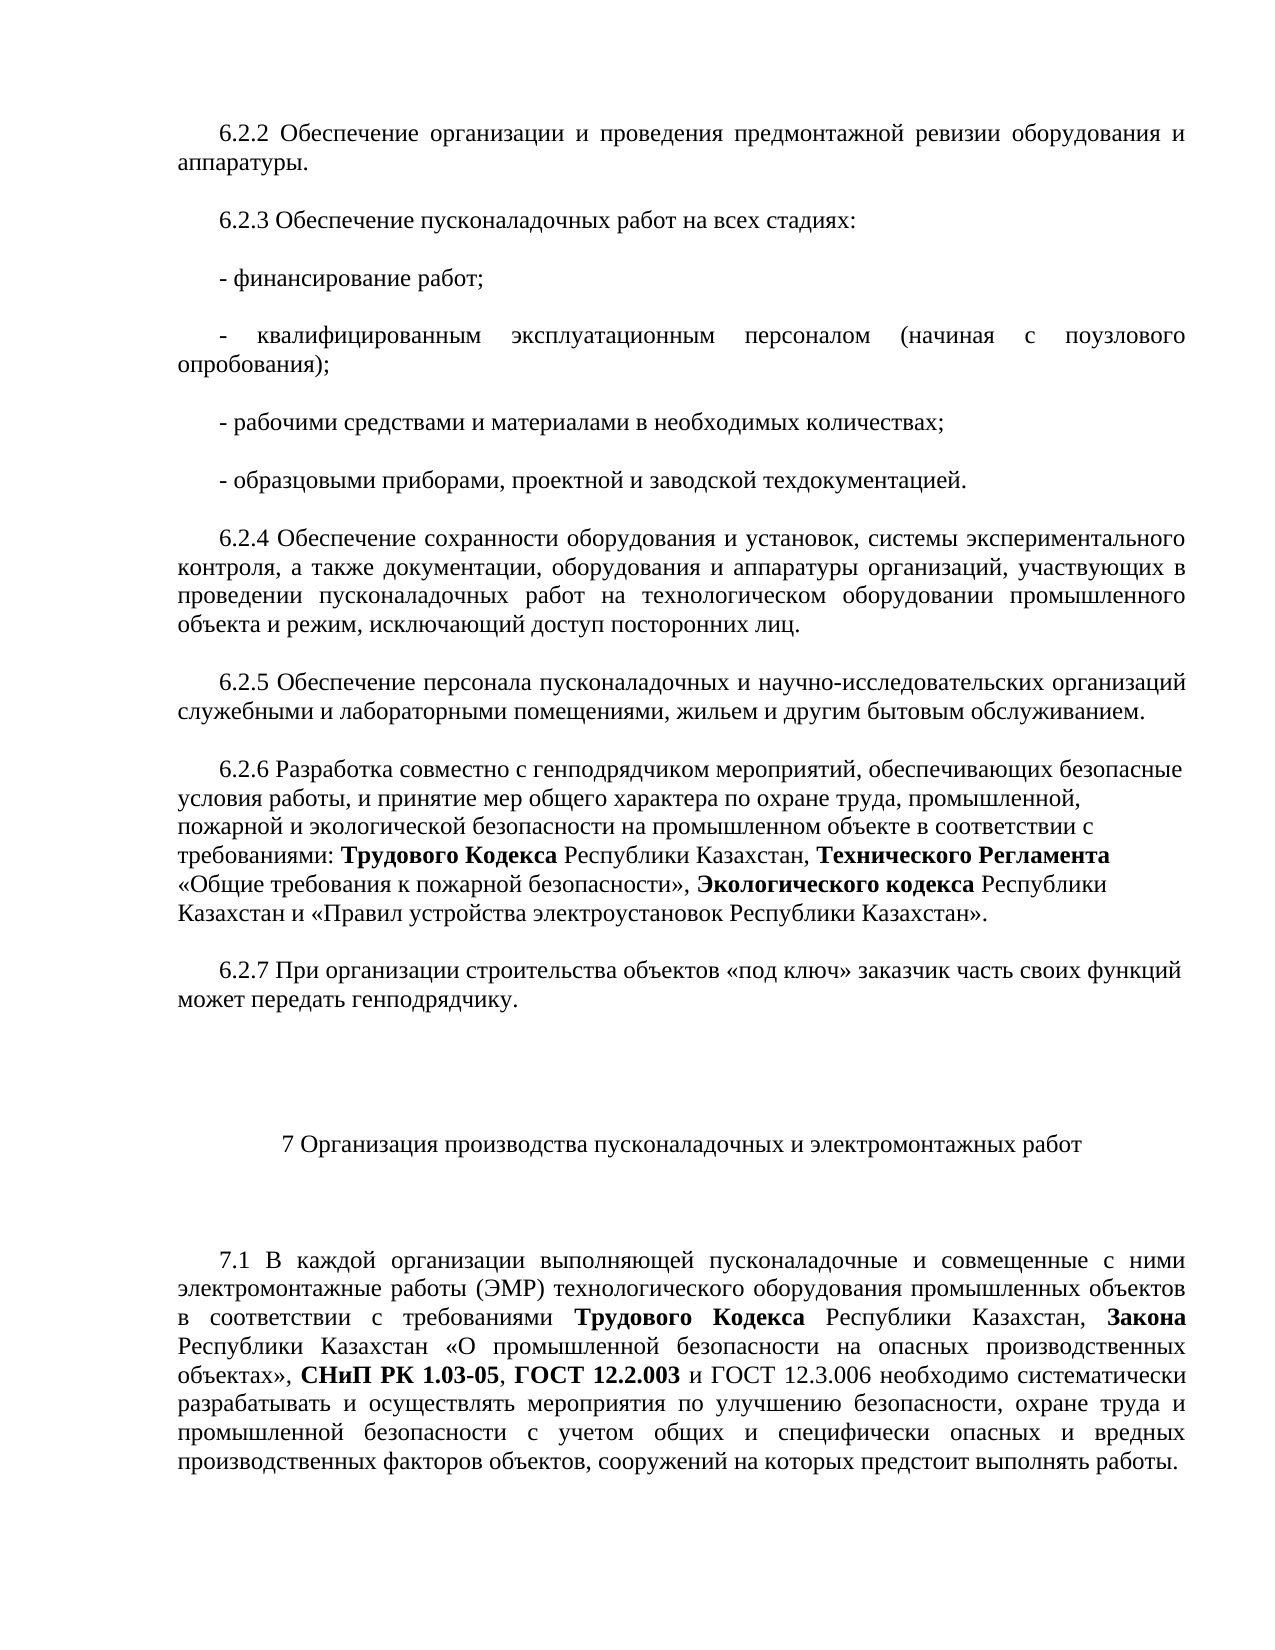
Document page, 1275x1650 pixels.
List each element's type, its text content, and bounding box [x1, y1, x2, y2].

text - рабочими средствами и материалами в необходимых количествах; [177, 407, 1186, 436]
text 6.2.6 Разработка совместно с генподрядчиком мероприятий, обеспечивающих безопасные условия работы, и принятие мер общего характера по охране труда, промышленной, пожарной и экологической безопасности на промышленном объекте в соответствии с требованиями: Трудового Кодекса Республики Казахстан, Технического Регламента «Общие требования к пожарной безопасности», Экологического кодекса Республики Казахстан и «Правил устройства электроустановок Республики Казахстан». [177, 754, 1186, 926]
text 6.2.2 Обеспечение организации и проведения предмонтажной ревизии оборудования и аппаратуры. [177, 118, 1186, 176]
text 6.2.7 При организации строительства объектов «под ключ» заказчик часть своих функций может передать генподрядчику. [177, 956, 1186, 1013]
text 6.2.3 Обеспечение пусконаладочных работ на всех стадиях: [177, 205, 1186, 233]
text 6.2.4 Обеспечение сохранности оборудования и установок, системы экспериментального контроля, а также документации, оборудования и аппаратуры организаций, участвующих в проведении пусконаладочных работ на технологическом оборудовании промышленного объекта и режим, исключающий доступ посторонних лиц. [177, 523, 1186, 638]
text 7.1 В каждой организации выполняющей пусконаладочные и совмещенные с ними электромонтажные работы (ЭМР) технологического оборудования промышленных объектов в соответствии с требованиями Трудового Кодекса Республики Казахстан, Закона Республики Казахстан «О промышленной безопасности на опасных производственных объектах», СНиП РК 1.03-05, ГОСТ 12.2.003 и ГОСТ 12.3.006 необходимо систематически разрабатывать и осуществлять мероприятия по улучшению безопасности, охране труда и промышленной безопасности с учетом общих и специфически опасных и вредных производственных факторов объектов, сооружений на которых предстоит выполнять работы. [177, 1245, 1186, 1475]
text - квалифицированным эксплуатационным персоналом (начиная с поузлового опробования); [177, 321, 1186, 378]
text - финансирование работ; [177, 263, 1186, 291]
text 6.2.5 Обеспечение персонала пусконаладочных и научно-исследовательских организаций служебными и лабораторными помещениями, жильем и другим бытовым обслуживанием. [177, 667, 1186, 725]
text 7 Организация производства пусконаладочных и электромонтажных работ [177, 1129, 1186, 1158]
text - образцовыми приборами, проектной и заводской техдокументацией. [177, 465, 1186, 494]
